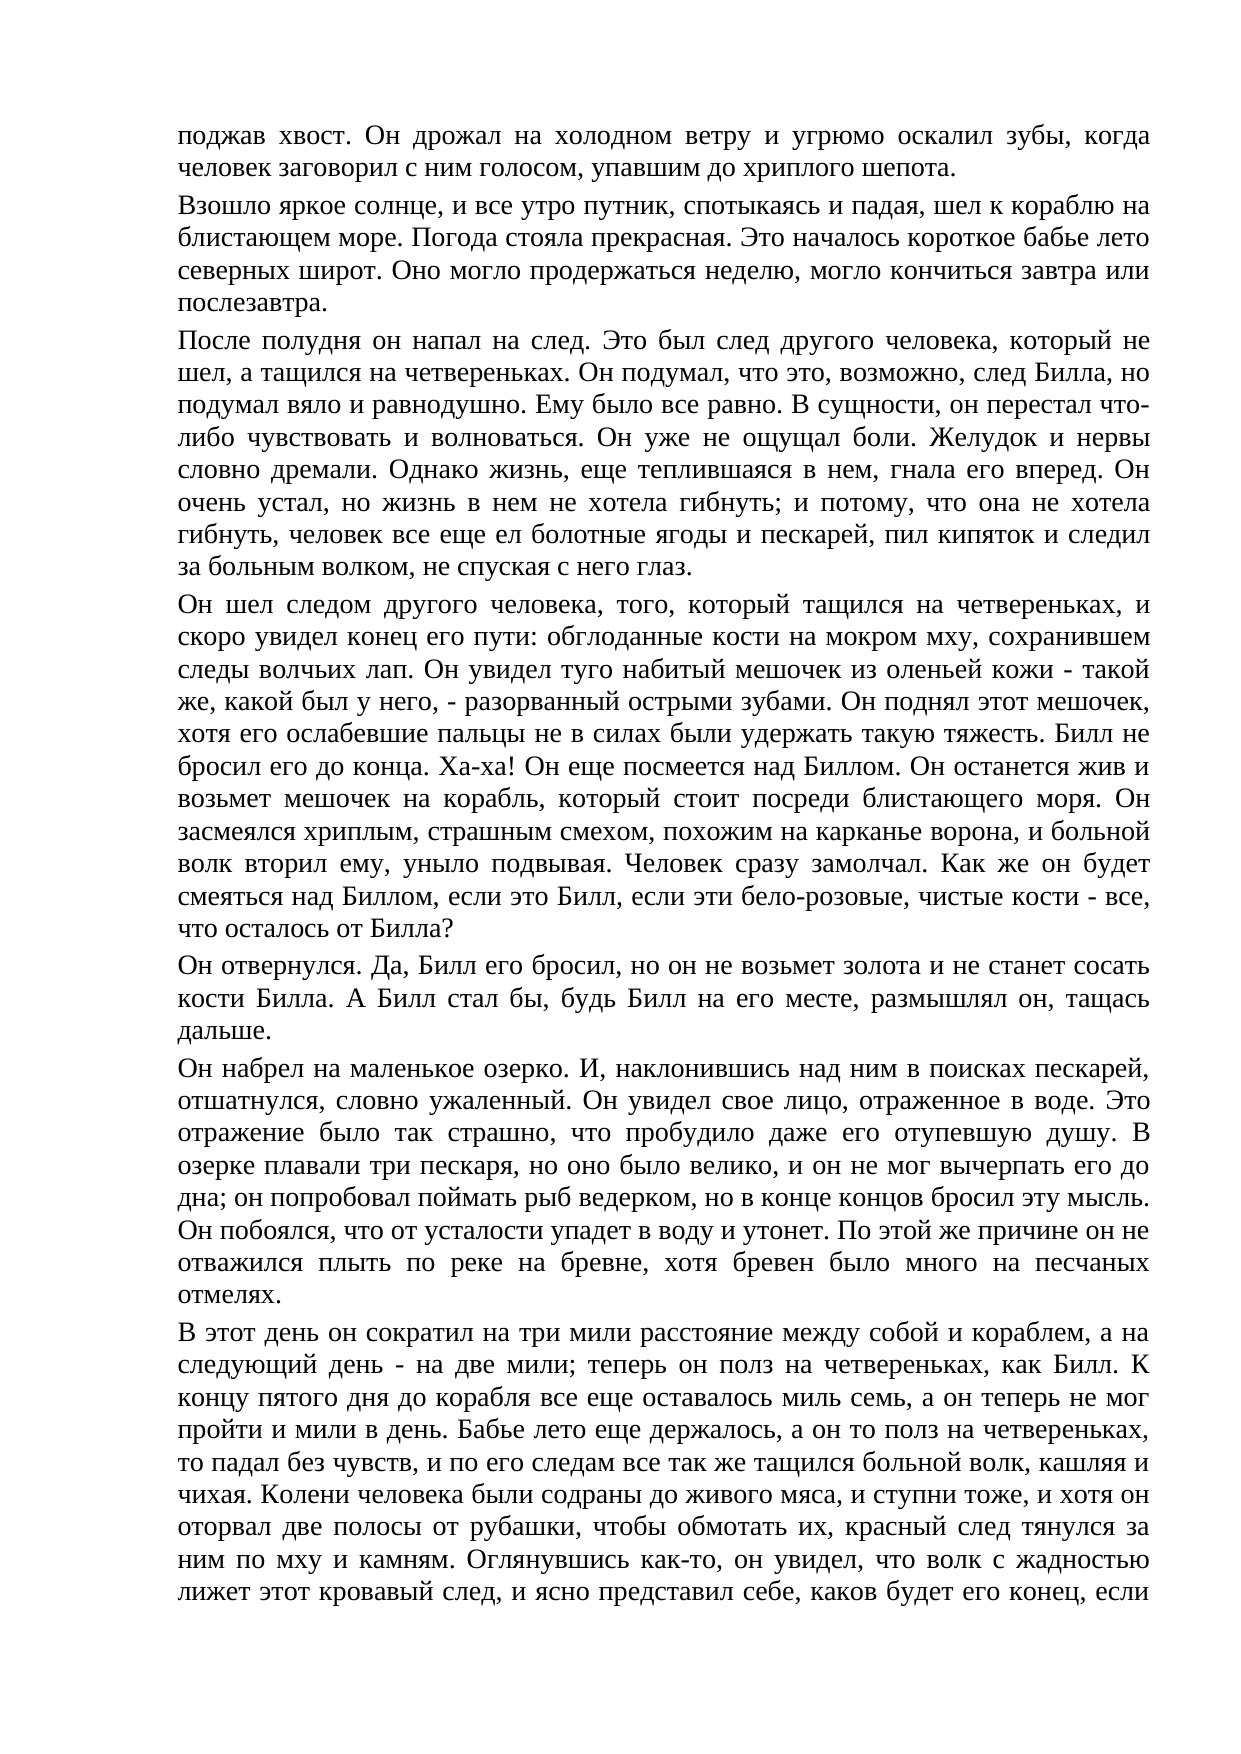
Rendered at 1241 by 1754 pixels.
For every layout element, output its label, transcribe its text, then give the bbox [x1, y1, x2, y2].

text Он отвернулся. Да, Билл его бросил, но он не возьмет золота и не станет сосать кости Билла. А Билл стал бы, будь Билл на его месте, размышлял он, тащась дальше. [177, 948, 1152, 1046]
text Взошло яркое солнце, и все утро путник, спотыкаясь и падая, шел к кораблю на блистающем море. Погода стояла прекрасная. Это началось короткое бабье лето северных широт. Оно могло продержаться неделю, могло кончиться завтра или послезавтра. [177, 188, 1152, 318]
text Он шел следом другого человека, того, который тащился на четвереньках, и скоро увидел конец его пути: обглоданные кости на мокром мху, сохранившем следы волчьих лап. Он увидел туго набитый мешочек из оленьей кожи - такой же, какой был у него, - разорванный острыми зубами. Он поднял этот мешочек, хотя его ослабевшие пальцы не в силах были удержать такую тяжесть. Билл не бросил его до конца. Ха-ха! Он еще посмеется над Биллом. Он останется жив и возьмет мешочек на корабль, который стоит посреди блистающего моря. Он засмеялся хриплым, страшным смехом, похожим на карканье ворона, и больной волк вторил ему, уныло подвывая. Человек сразу замолчал. Как же он будет смеяться над Биллом, если это Билл, если эти бело-розовые, чистые кости - все, что осталось от Билла? [177, 587, 1152, 943]
text После полудня он напал на след. Это был след другого человека, который не шел, а тащился на четвереньках. Он подумал, что это, возможно, след Билла, но подумал вяло и равнодушно. Ему было все равно. В сущности, он перестал что-либо чувствовать и волноваться. Он уже не ощущал боли. Желудок и нервы словно дремали. Однако жизнь, еще теплившаяся в нем, гнала его вперед. Он очень устал, но жизнь в нем не хотела гибнуть; и потому, что она не хотела гибнуть, человек все еще ел болотные ягоды и пескарей, пил кипяток и следил за больным волком, не спуская с него глаз. [177, 323, 1152, 582]
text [177, 118, 1152, 183]
text Он набрел на маленькое озерко. И, наклонившись над ним в поисках пескарей, отшатнулся, словно ужаленный. Он увидел свое лицо, отраженное в воде. Это отражение было так страшно, что пробудило даже его отупевшую душу. В озерке плавали три пескаря, но оно было велико, и он не мог вычерпать его до дна; он попробовал поймать рыб ведерком, но в конце концов бросил эту мысль. Он побоялся, что от усталости упадет в воду и утонет. По этой же причине он не отважился плыть по реке на бревне, хотя бревен было много на песчаных отмелях. [177, 1051, 1152, 1310]
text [177, 1315, 1152, 1607]
